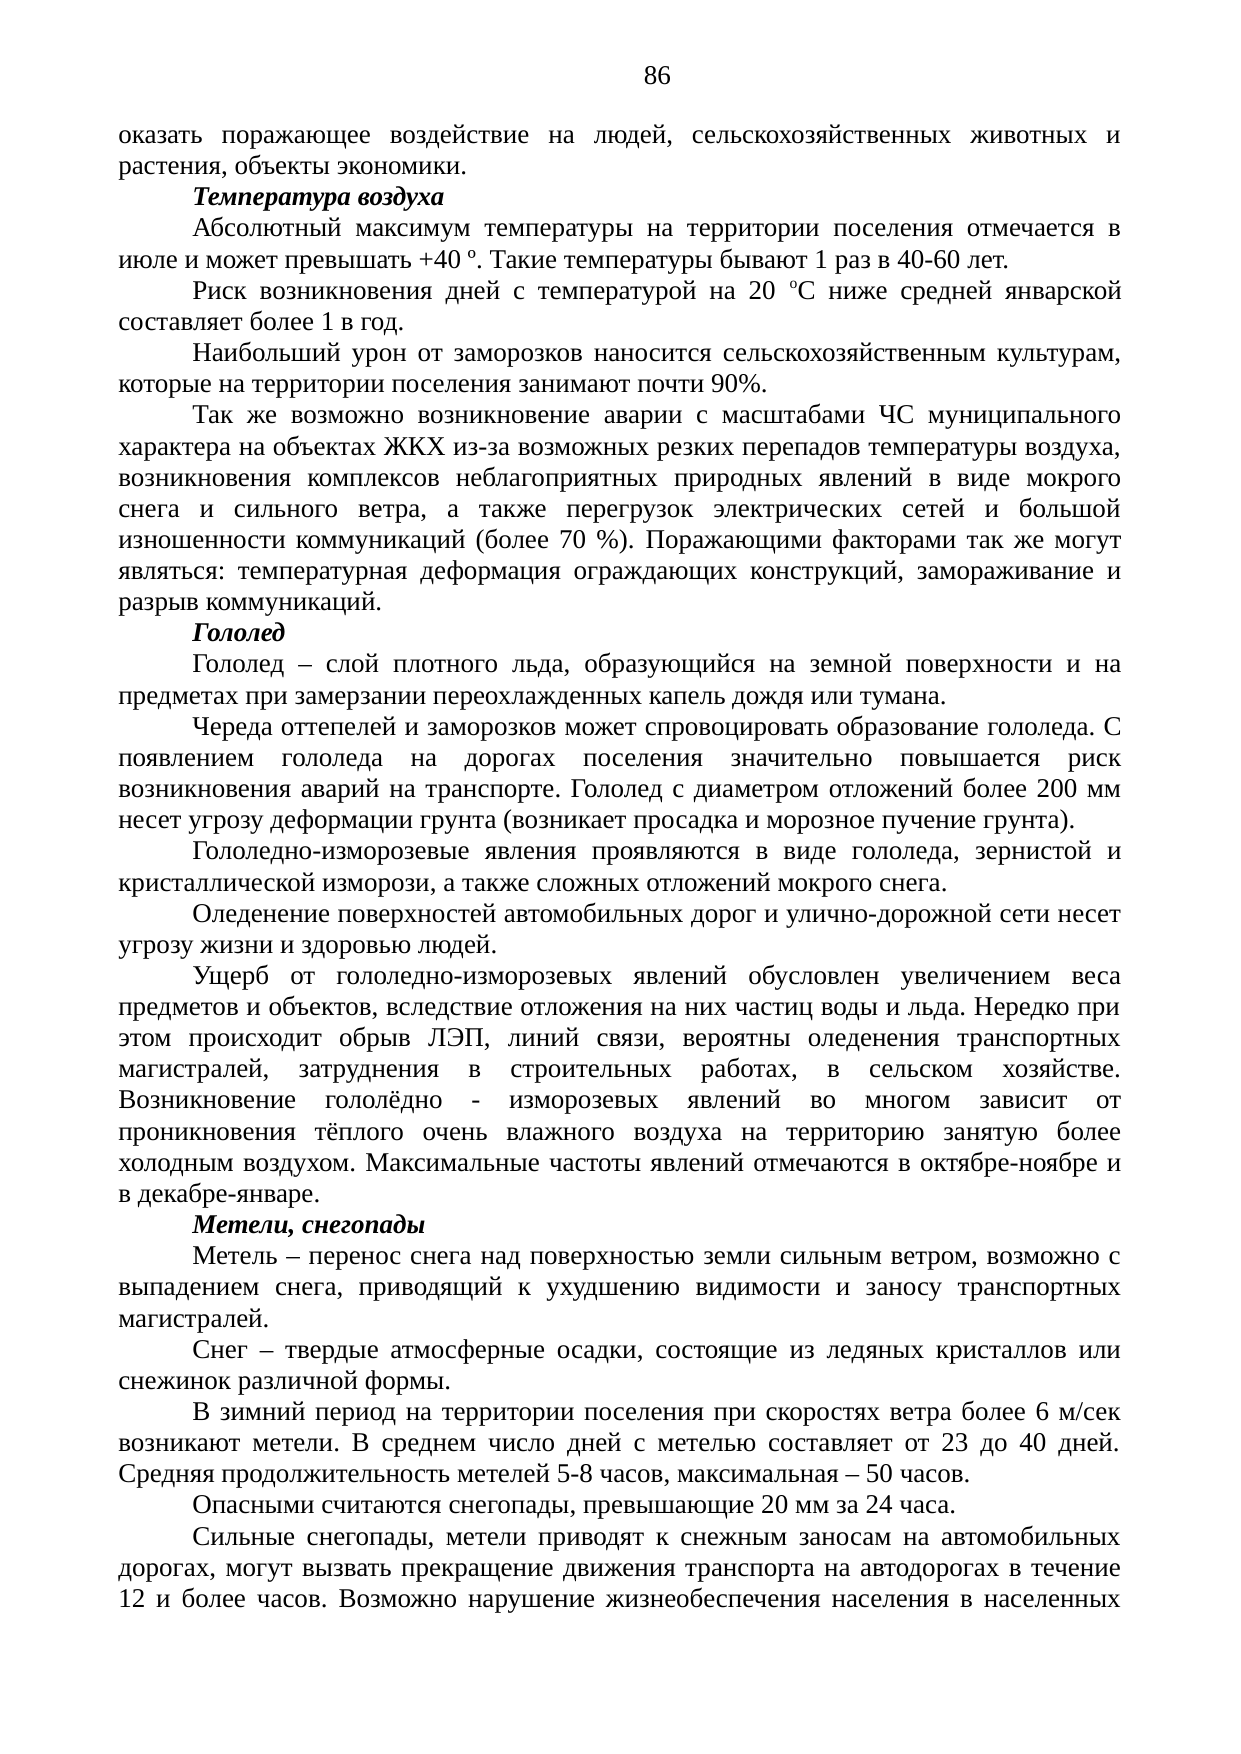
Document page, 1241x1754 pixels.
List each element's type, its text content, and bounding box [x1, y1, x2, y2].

text Риск возникновения дней с температурой на 20 оС ниже средней январской составляет более 1 в год. [118, 274, 1122, 336]
text Ущерб от гололедно-изморозевых явлений обусловлен увеличением веса предметов и объектов, вследствие отложения на них частиц воды и льда. Нередко при этом происходит обрыв ЛЭП, линий связи, вероятны оледенения транспортных магистралей, затруднения в строительных работах, в сельском хозяйстве. Возникновение гололёдно - изморозевых явлений во многом зависит от проникновения тёплого очень влажного воздуха на территорию занятую более холодным воздухом. Максимальные частоты явлений отмечаются в октябре-ноябре и в декабре-январе. [118, 959, 1122, 1208]
text Гололед [118, 616, 1122, 648]
text Метели, снегопады [118, 1208, 1122, 1239]
text Череда оттепелей и заморозков может спровоцировать образование гололеда. С появлением гололеда на дорогах поселения значительно повышается риск возникновения аварий на транспорте. Гололед с диаметром отложений более несет угрозу деформации грунта (возникает просадка и морозное пучение грунта). [118, 710, 1122, 834]
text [118, 1520, 1122, 1613]
text Так же возможно возникновение аварии с масштабами ЧС муниципального характера на объектах ЖКХ из-за возможных резких перепадов температуры воздуха, возникновения комплексов неблагоприятных природных явлений в виде мокрого снега и сильного ветра, а также перегрузок электрических сетей и большой изношенности коммуникаций (более 70 %). Поражающими факторами так же могут являться: температурная деформация ограждающих конструкций, замораживание и разрыв коммуникаций. [118, 398, 1122, 616]
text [118, 118, 1122, 180]
text Температура воздуха [118, 180, 1122, 212]
text Абсолютный максимум температуры на территории поселения отмечается в июле и может превышать +40 º. Такие температуры бывают 1 раз в 40-60 лет. [118, 212, 1122, 274]
text В зимний период на территории поселения при скоростях ветра более 6 м/сек возникают метели. В среднем число дней с метелью составляет от 23 до 40 дней. Средняя продолжительность метелей 5-8 часов, максимальная – 50 часов. [118, 1395, 1122, 1488]
text Метель ‒ перенос снега над поверхностью земли сильным ветром, возможно с выпадением снега, приводящий к ухудшению видимости и заносу транспортных магистралей. [118, 1239, 1122, 1333]
text Наибольший урон от заморозков наносится сельскохозяйственным культурам, которые на территории поселения занимают почти 90%. [118, 336, 1122, 398]
text Снег ‒ твердые атмосферные осадки, состоящие из ледяных кристаллов или снежинок различной формы. [118, 1333, 1122, 1395]
text Опасными считаются снегопады, превышающие за 24 часа. [118, 1488, 1122, 1520]
text Гололед ‒ слой плотного льда, образующийся на земной поверхности и на предметах при замерзании переохлажденных капель дождя или тумана. [118, 648, 1122, 710]
text Оледенение поверхностей автомобильных дорог и улично-дорожной сети несет угрозу жизни и здоровью людей. [118, 897, 1122, 959]
text Гололедно-изморозевые явления проявляются в виде гололеда, зернистой и кристаллической изморози, а также сложных отложений мокрого снега. [118, 834, 1122, 897]
